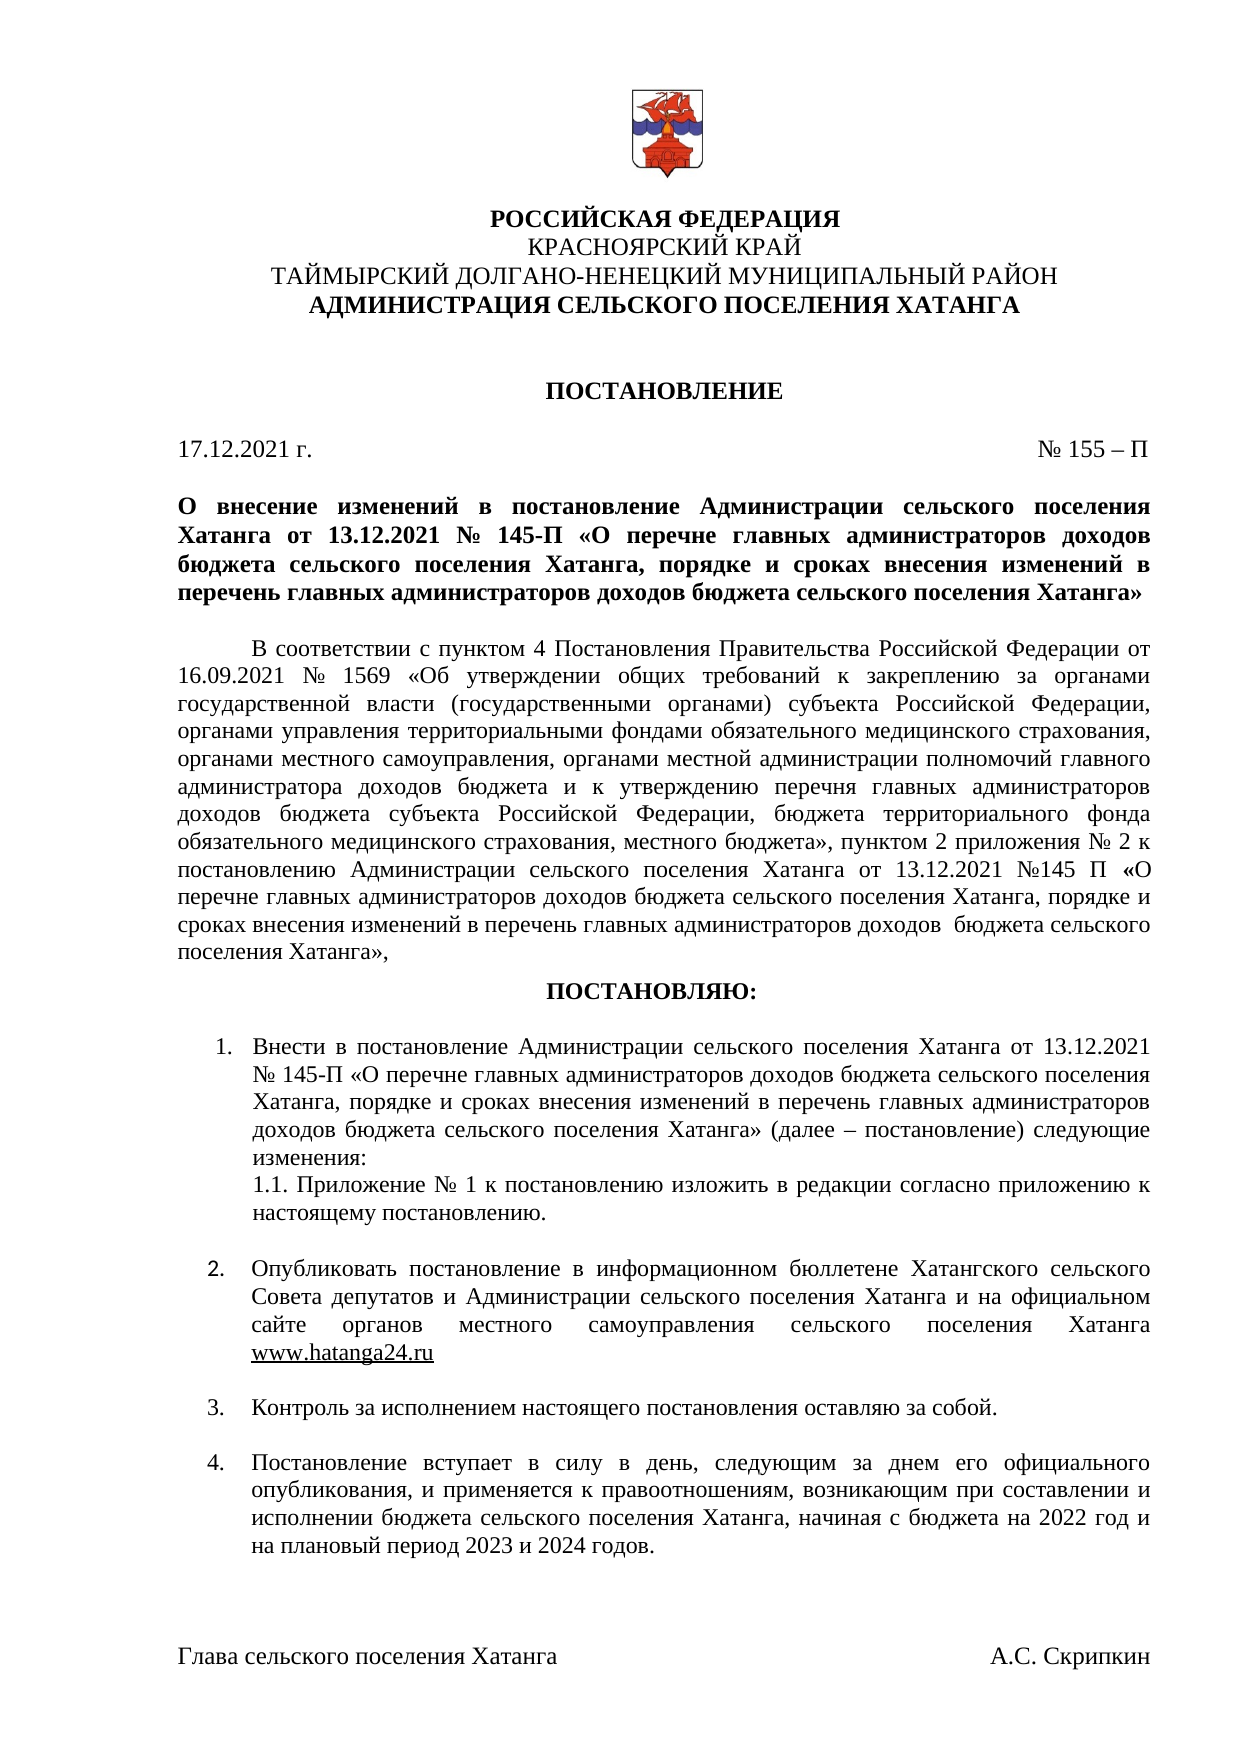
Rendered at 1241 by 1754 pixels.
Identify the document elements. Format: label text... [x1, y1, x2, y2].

text 1.1. Приложение № 1 к постановлению изложить в редакции согласно приложению к настоящему постановлению. [252, 1170, 1152, 1225]
text ТАЙМЫРСКИЙ ДОЛГАНО-НЕНЕЦКИЙ МУНИЦИПАЛЬНЫЙ РАЙОН [177, 261, 1152, 290]
list Постановление вступает в силу в день, следующим за днем его официального опубликования, и применяется к правоотношениям, возникающим при составлении и исполнении бюджета сельского поселения Хатанга, начиная с бюджета на 2022 год и на плановый период 2023 и 2024 годов. [207, 1448, 1152, 1558]
text 17.12.2021 г. № 155 – П [177, 434, 1152, 462]
list Внести в постановление Администрации сельского поселения Хатанга от 13.12.2021 № 145-П «О перечне главных администраторов доходов бюджета сельского поселения Хатанга, порядке и сроках внесения изменений в перечень главных администраторов доходов бюджета сельского поселения Хатанга» (далее – постановление) следующие изменения: [215, 1032, 1152, 1170]
text РОССИЙСКАЯ ФЕДЕРАЦИЯ [177, 204, 1152, 232]
text В соответствии с пунктом 4 Постановления Правительства Российской Федерации от 16.09.2021 № 1569 «Об утверждении общих требований к закреплению за органами государственной власти (государственными органами) субъекта Российской Федерации, органами управления территориальными фондами обязательного медицинского страхования, органами местного самоуправления, органами местной администрации полномочий главного администратора доходов бюджета и к утверждению перечня главных администраторов доходов бюджета субъекта Российской Федерации, бюджета территориального фонда обязательного медицинского страхования, местного бюджета», пунктом 2 приложения № 2 к постановлению Администрации сельского поселения Хатанга от 13.12.2021 №145 П «О перечне главных администраторов доходов бюджета сельского поселения Хатанга, порядке и сроках внесения изменений в перечень главных администраторов доходов бюджета сельского поселения Хатанга», [177, 634, 1152, 965]
text Глава сельского поселения Хатанга А.С. Скрипкин [177, 1641, 1152, 1670]
text КРАСНОЯРСКИЙ КРАЙ [177, 232, 1152, 261]
text О внесение изменений в постановление Администрации сельского поселения Хатанга от 13.12.2021 № 145-П «О перечне главных администраторов доходов бюджета сельского поселения Хатанга, порядке и сроках внесения изменений в перечень главных администраторов доходов бюджета сельского поселения Хатанга» [177, 491, 1152, 606]
text ПОСТАНОВЛЕНИЕ [177, 376, 1152, 405]
text ПОСТАНОВЛЯЮ: [546, 977, 1152, 1004]
text АДМИНИСТРАЦИЯ СЕЛЬСКОГО ПОСЕЛЕНИЯ ХАТАНГА [177, 290, 1152, 319]
picture [630, 88, 704, 183]
list Опубликовать постановление в информационном бюллетене Хатангского сельского Совета депутатов и Администрации сельского поселения Хатанга и на официальном сайте органов местного самоуправления сельского поселения Хатанга www.hatanga24.ru [207, 1253, 1152, 1365]
list Контроль за исполнением настоящего постановления оставляю за собой. [207, 1393, 1152, 1420]
